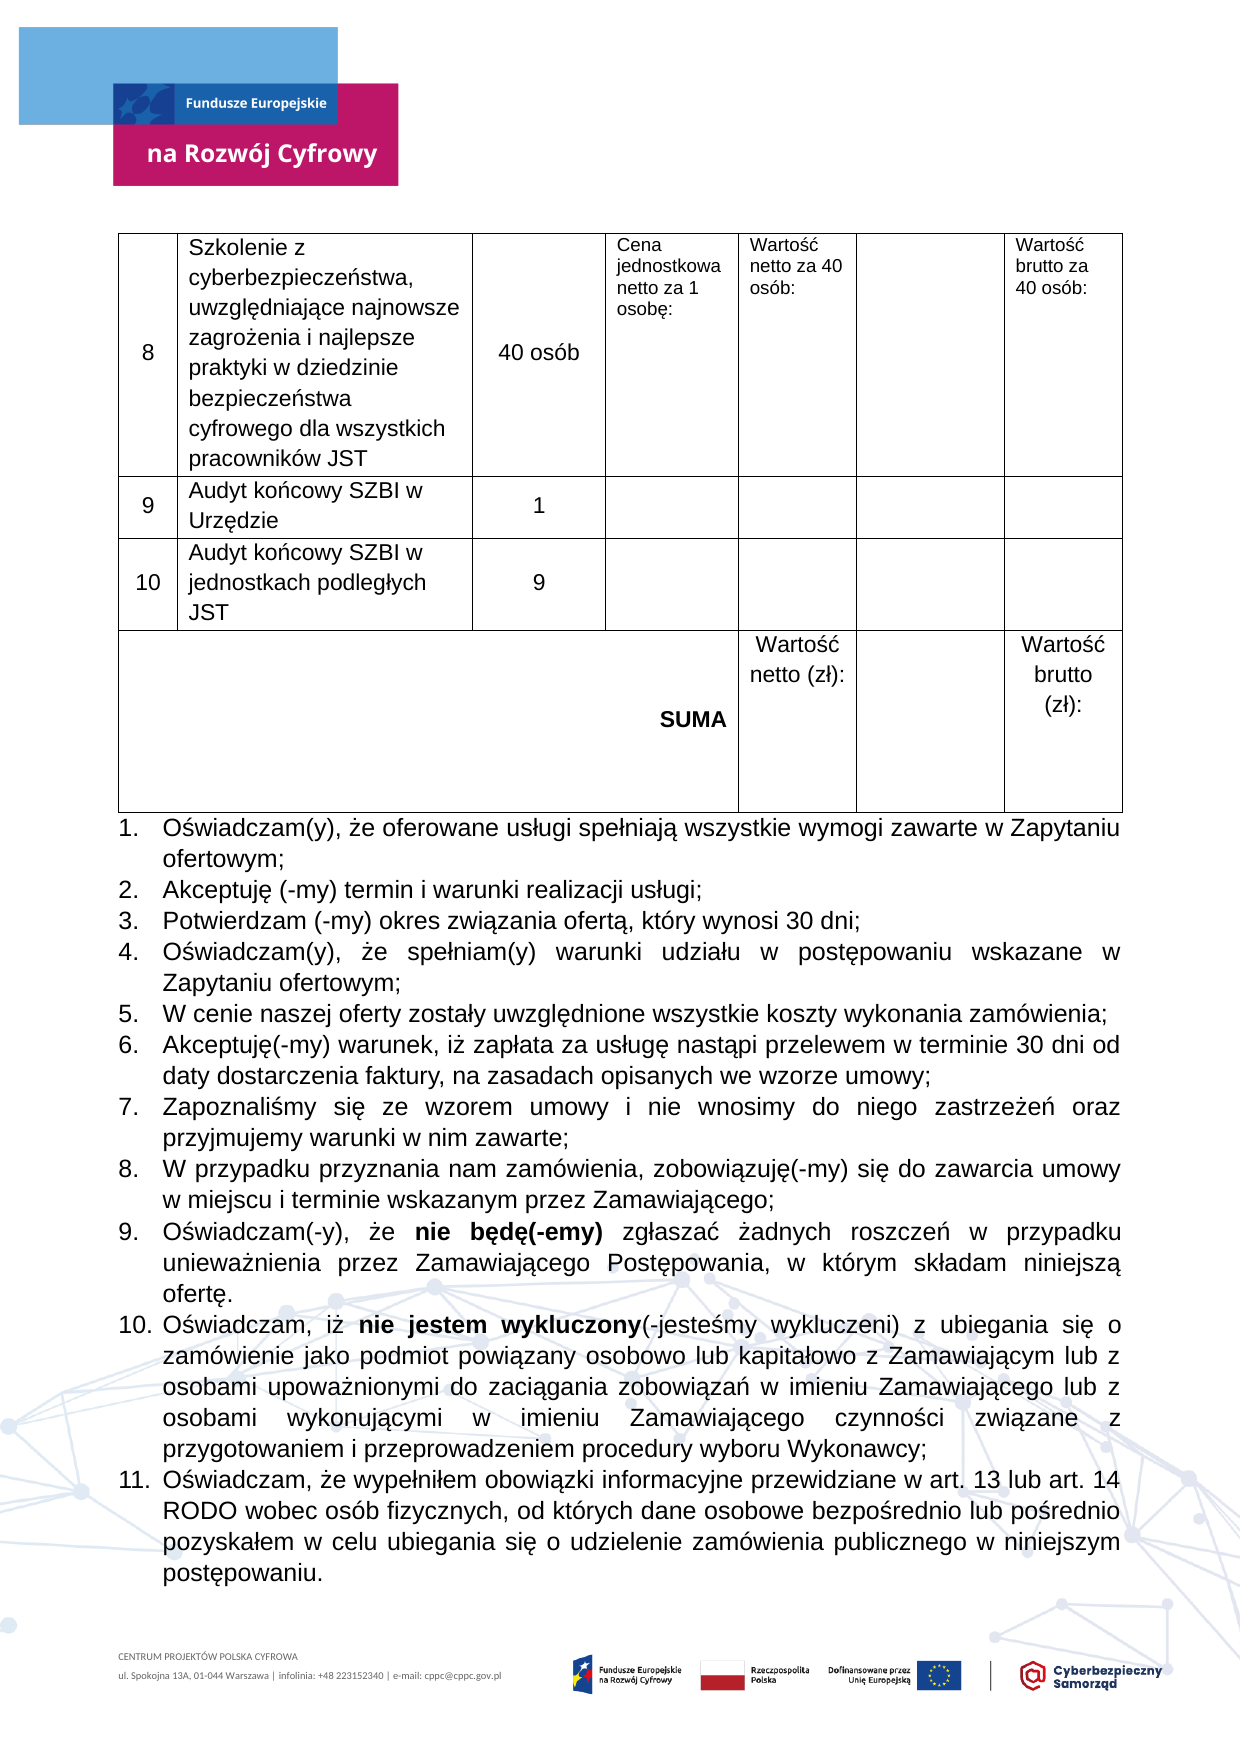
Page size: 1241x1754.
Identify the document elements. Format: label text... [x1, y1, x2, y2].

table_cell Wartość netto (zł): [739, 631, 856, 812]
list Oświadczam(y), że spełniam(y) warunki udziału w postępowaniu wskazane w Zapytaniu ofertowym; [118, 937, 1122, 997]
table_cell [857, 539, 1004, 629]
list W cenie naszej oferty zostały uwzględnione wszystkie koszty wykonania zamówienia; [118, 999, 1122, 1028]
table_cell Wartość netto za 40 osób: [739, 234, 856, 476]
table_cell SUMA [119, 631, 738, 812]
table_cell [1005, 539, 1122, 629]
table_cell 10 [119, 539, 177, 629]
list Potwierdzam (-my) okres związania ofertą, który wynosi 30 dni; [118, 906, 1122, 935]
table_cell [606, 539, 738, 629]
picture [0, 1253, 1240, 1754]
table_cell [857, 234, 1004, 476]
list Oświadczam(y), że oferowane usługi spełniają wszystkie wymogi zawarte w Zapytaniu ofertowym; [118, 813, 1122, 873]
table_cell 9 [119, 477, 177, 537]
table_cell [739, 477, 856, 537]
table_cell [857, 631, 1004, 812]
table_cell 1 [473, 477, 605, 537]
table_cell 9 [473, 539, 605, 629]
list Zapoznaliśmy się ze wzorem umowy i nie wnosimy do niego zastrzeżeń oraz przyjmujemy warunki w nim zawarte; [118, 1092, 1122, 1152]
table_cell [1005, 477, 1122, 537]
table_cell 40 osób [473, 234, 605, 476]
list Akceptuję (-my) termin i warunki realizacji usługi; [118, 875, 1122, 904]
table_cell Szkolenie z cyberbezpieczeństwa, uwzględniające najnowsze zagrożenia i najlepsze praktyki w dziedzinie bezpieczeństwa cyfrowego dla wszystkich pracowników JST [178, 234, 472, 476]
table_cell [606, 477, 738, 537]
list W przypadku przyznania nam zamówienia, zobowiązuję(-my) się do zawarcia umowy w miejscu i terminie wskazanym przez Zamawiającego; [118, 1154, 1122, 1214]
table_cell [857, 477, 1004, 537]
table_cell 8 [119, 234, 177, 476]
list Oświadczam, iż nie jestem wykluczony(-jesteśmy wykluczeni) z ubiegania się o zamówienie jako podmiot powiązany osobowo lub kapitałowo z Zamawiającym lub z osobami upoważnionymi do zaciągania zobowiązań w imieniu Zamawiającego lub z osobami wykonującymi w imieniu Zamawiającego czynności związane z przygotowaniem i przeprowadzeniem procedury wyboru Wykonawcy; [118, 1309, 1122, 1462]
table_cell [739, 539, 856, 629]
table_cell Wartość brutto (zł): [1005, 631, 1122, 812]
table_cell Cena jednostkowa netto za 1 osobę: [606, 234, 738, 476]
table_cell Wartość brutto za 40 osób: [1005, 234, 1122, 476]
picture [18, 27, 399, 186]
table_cell Audyt końcowy SZBI w jednostkach podległych JST [178, 539, 472, 629]
list Oświadczam, że wypełniłem obowiązki informacyjne przewidziane w art. 13 lub art. 14 RODO wobec osób fizycznych, od których dane osobowe bezpośrednio lub pośrednio pozyskałem w celu ubiegania się o udzielenie zamówienia publicznego w niniejszym postępowaniu. [118, 1465, 1122, 1587]
table_cell Audyt końcowy SZBI w Urzędzie [178, 477, 472, 537]
list Oświadczam(-y), że nie będę(-emy) zgłaszać żadnych roszczeń w przypadku unieważnienia przez Zamawiającego Postępowania, w którym składam niniejszą ofertę. [118, 1216, 1122, 1307]
list Akceptuję(-my) warunek, iż zapłata za usługę nastąpi przelewem w terminie 30 dni od daty dostarczenia faktury, na zasadach opisanych we wzorze umowy; [118, 1030, 1122, 1090]
